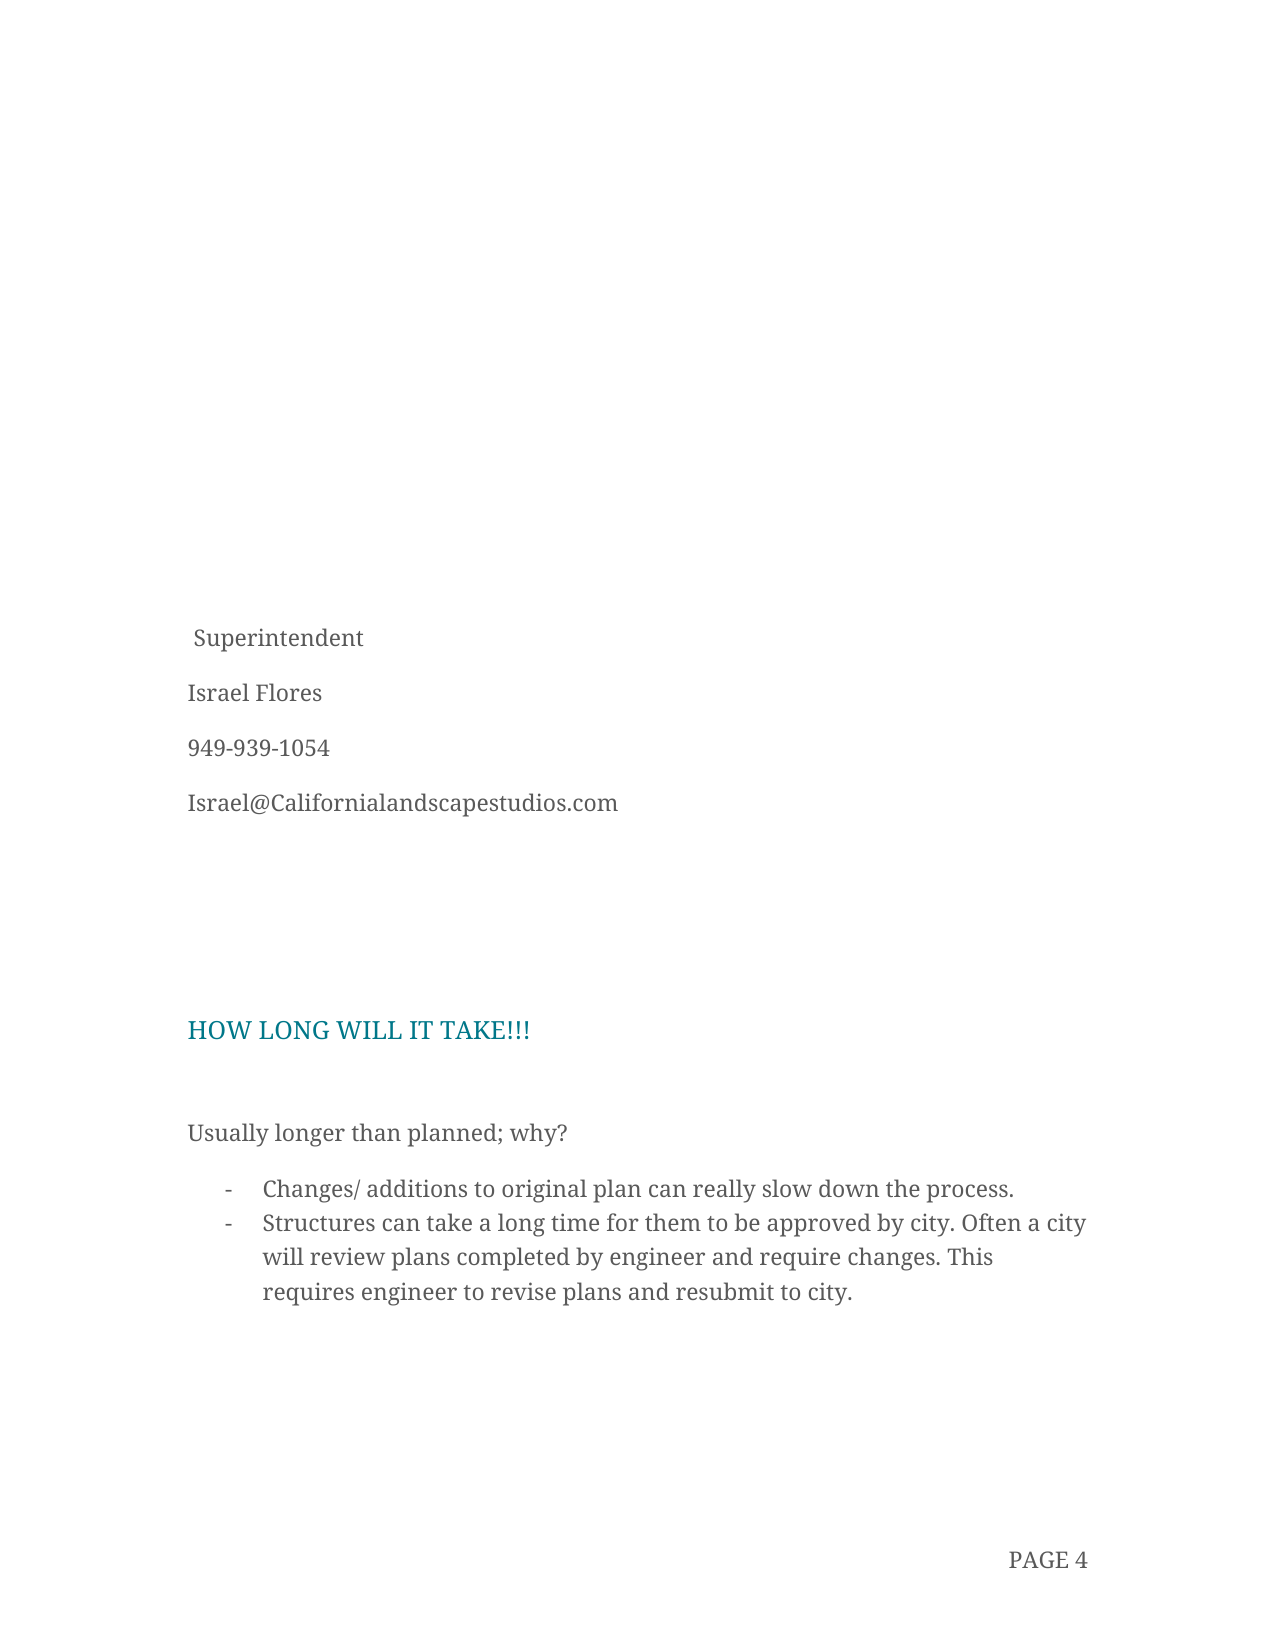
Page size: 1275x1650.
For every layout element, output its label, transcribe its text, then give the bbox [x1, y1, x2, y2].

text Superintendent [187, 622, 1087, 653]
list Structures can take a long time for them to be approved by city. Often a city will review plans completed by engineer and require changes. This requires engineer to revise plans and resubmit to city. [225, 1207, 1087, 1307]
subtitle How Long will it take!!! [187, 1012, 1087, 1046]
list Changes/ additions to original plan can really slow down the process. [225, 1173, 1087, 1204]
text Israel Flores [187, 677, 1087, 708]
text 949-939-1054 [187, 732, 1087, 763]
text Usually longer than planned; why? [187, 1117, 1087, 1149]
text Israel@Californialandscapestudios.com [187, 787, 1087, 818]
